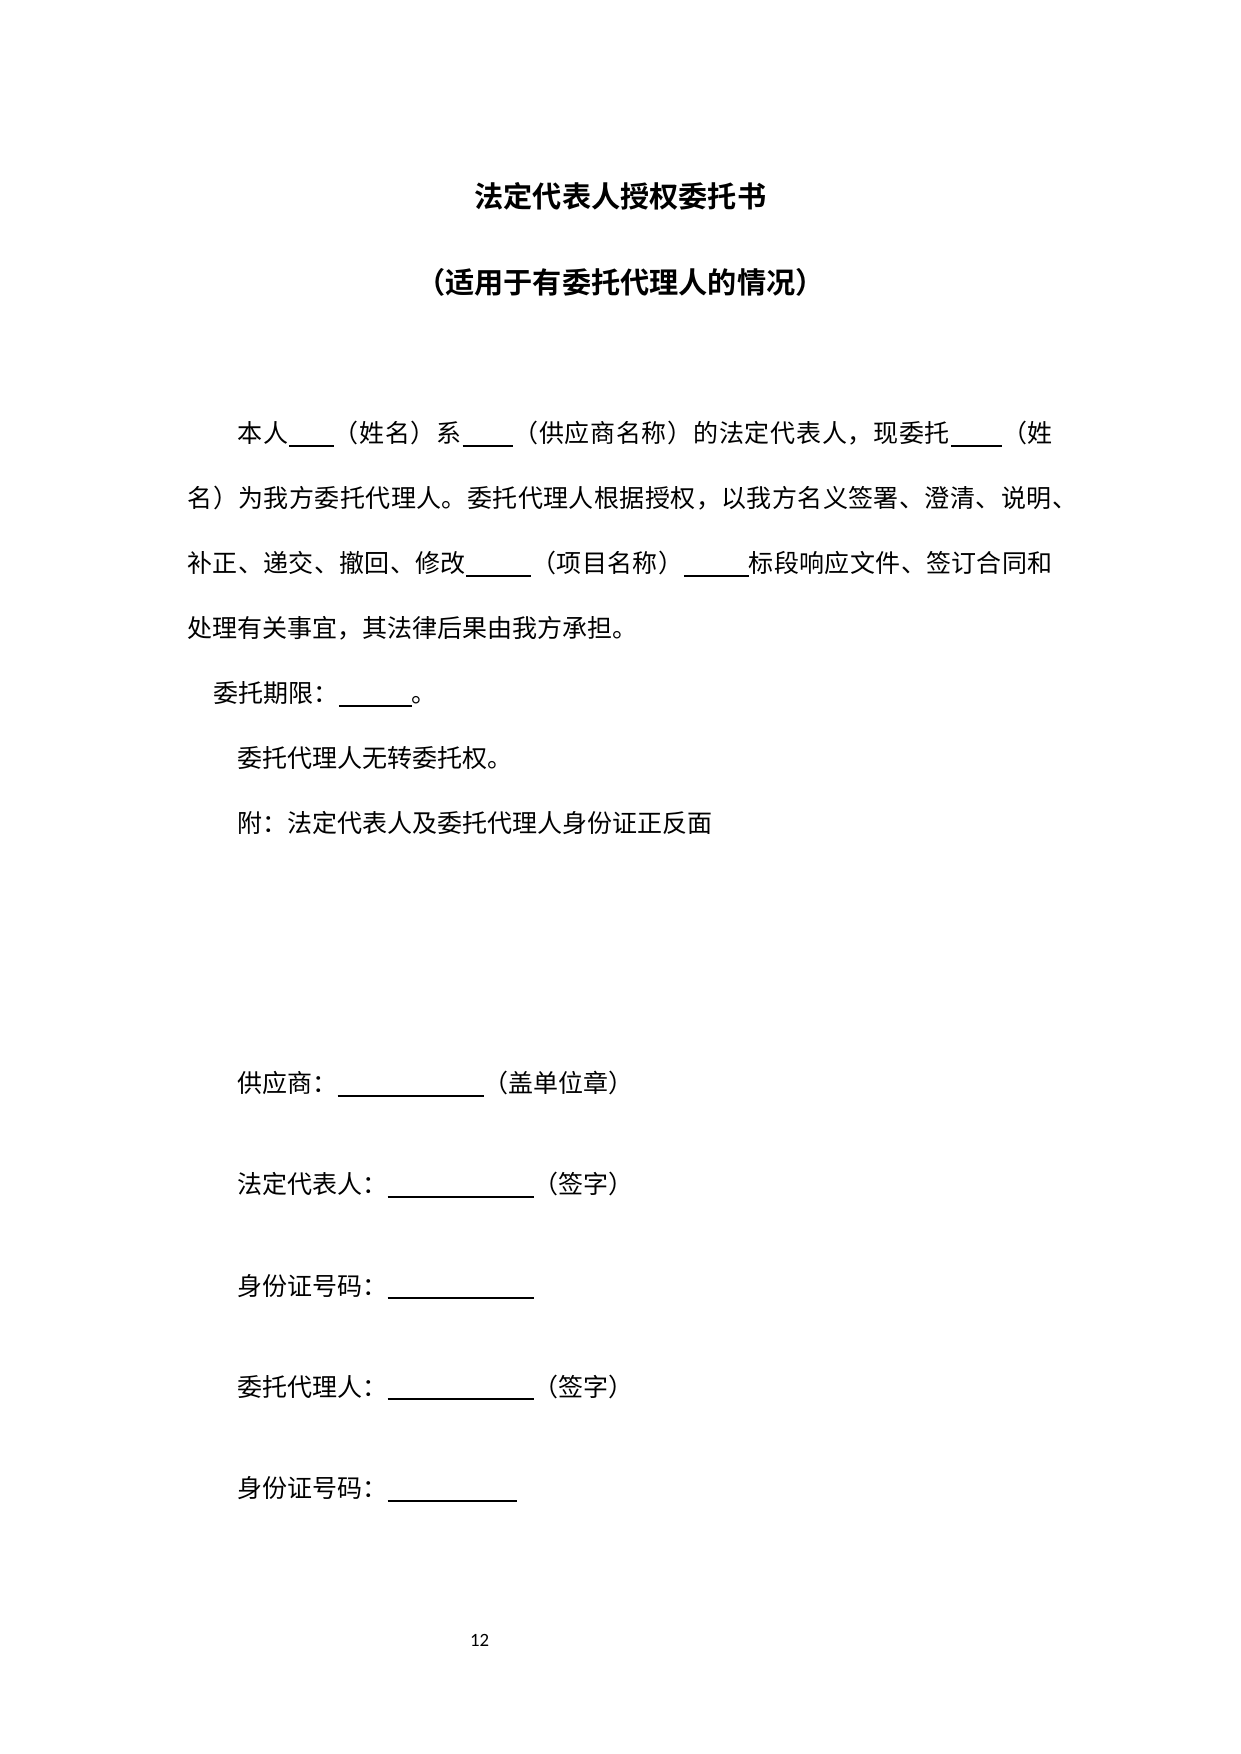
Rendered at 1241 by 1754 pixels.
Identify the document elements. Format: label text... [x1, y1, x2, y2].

text 身份证号码： [187, 1454, 1053, 1519]
text 附：法定代表人及委托代理人身份证正反面 [187, 789, 1053, 854]
text 本人 （姓名）系 （供应商名称）的法定代表人，现委托 （姓名）为我方委托代理人。委托代理人根据授权，以我方名义签署、澄清、说明、补正、递交、撤回、修改 （项目名称） 标段响应文件、签订合同和处理有关事宜，其法律后果由我方承担。 [187, 399, 1053, 659]
text 委托代理人无转委托权。 [187, 724, 1053, 789]
text 供应商： （盖单位章） [187, 1049, 1053, 1114]
text 身份证号码： [187, 1252, 1053, 1317]
text 法定代表人授权委托书 [187, 162, 1053, 227]
text （适用于有委托代理人的情况） [187, 248, 1053, 313]
text 法定代表人： （签字） [187, 1151, 1053, 1216]
text 委托期限： 。 [187, 659, 1053, 724]
text 委托代理人： （签字） [187, 1353, 1053, 1418]
